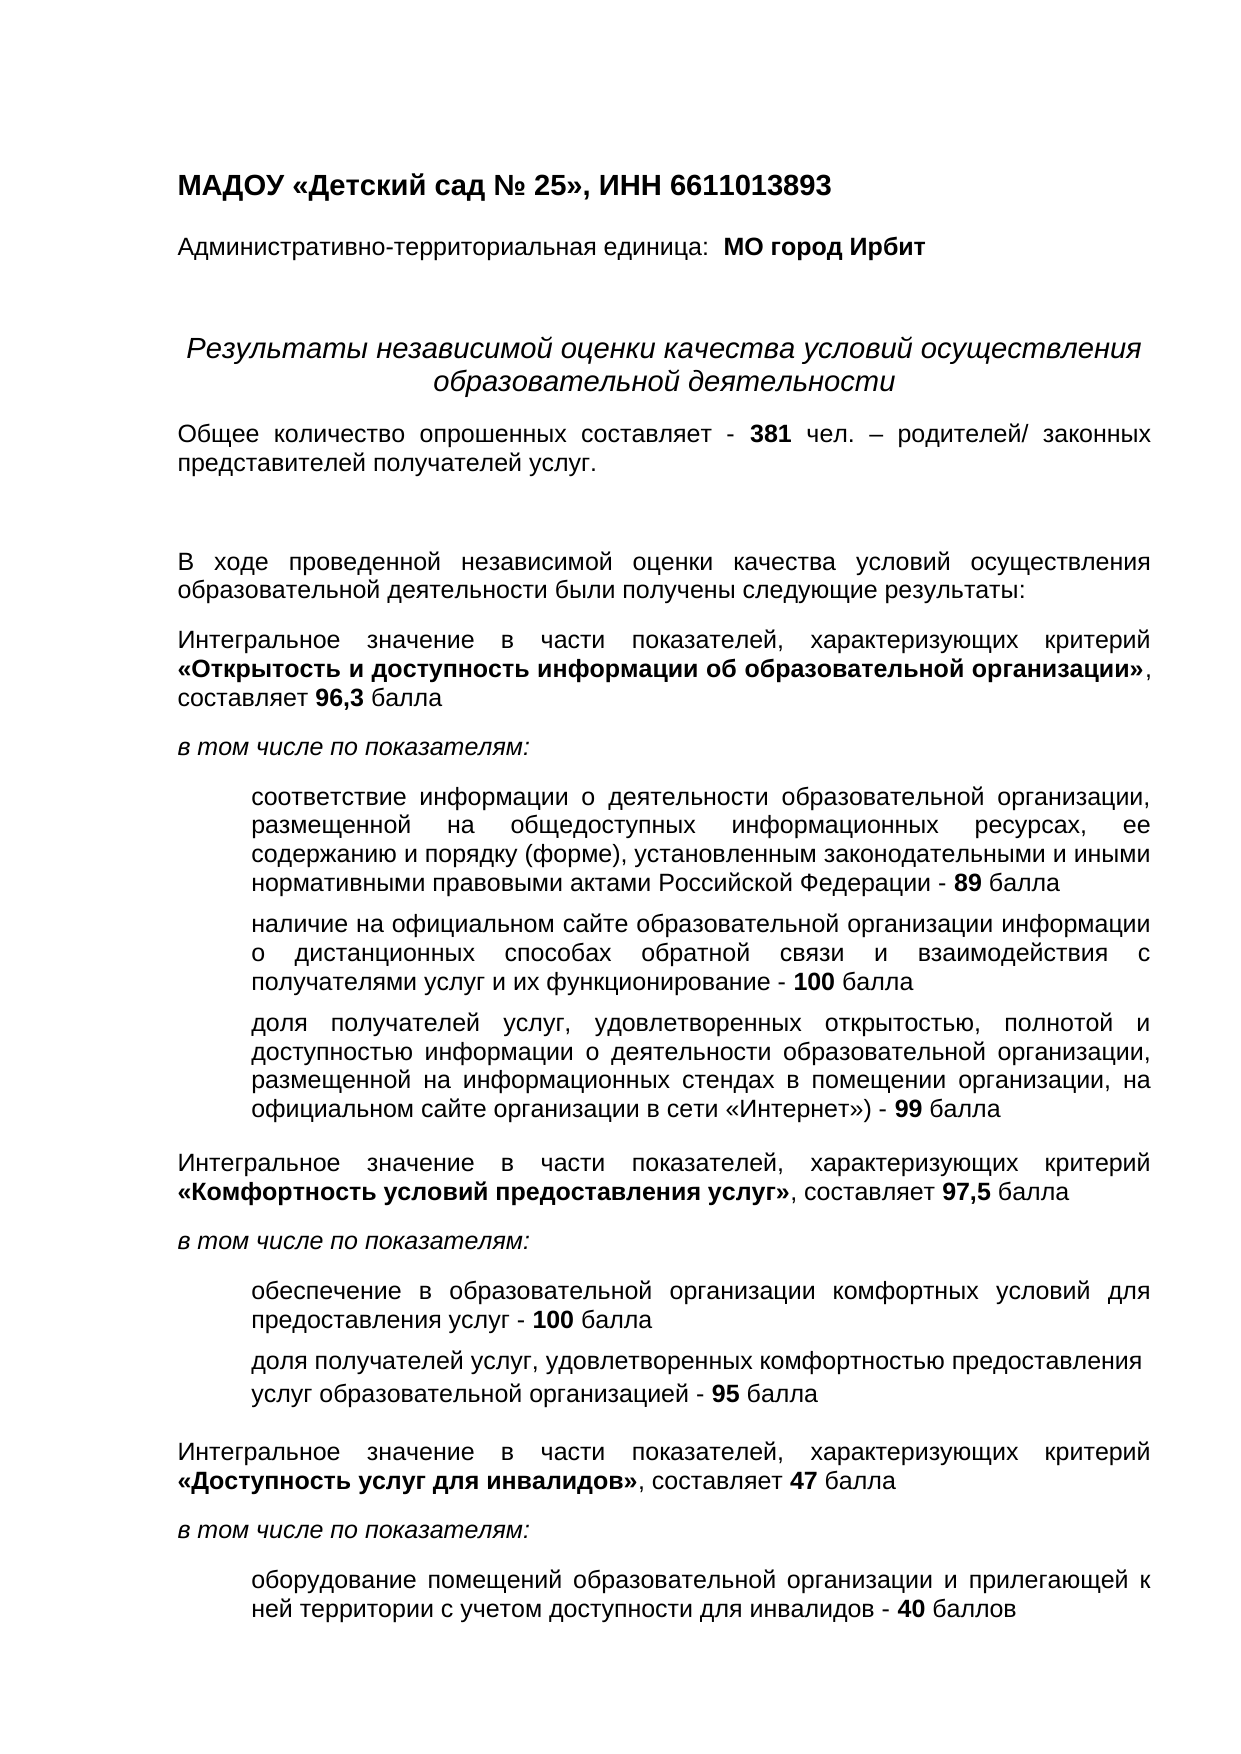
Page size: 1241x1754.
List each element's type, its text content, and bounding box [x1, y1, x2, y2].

text соответствие информации о деятельности образовательной организации, размещенной на общедоступных информационных ресурсах, ее содержанию и порядку (форме), установленным законодательными и иными нормативными правовыми актами Российской Федерации - 89 балла [251, 782, 1152, 897]
text Результаты независимой оценки качества условий осуществления образовательной деятельности [177, 331, 1152, 398]
text Интегральное значение в части показателей, характеризующих критерий «Комфортность условий предоставления услуг», составляет 97,5 балла [177, 1148, 1152, 1205]
text Интегральное значение в части показателей, характеризующих критерий «Доступность услуг для инвалидов», составляет 47 балла [177, 1437, 1152, 1494]
text в том числе по показателям: [177, 1226, 1152, 1255]
subtitle МАДОУ «Детский сад № 25», ИНН 6611013893 [177, 168, 1152, 202]
text оборудование помещений образовательной организации и прилегающей к ней территории с учетом доступности для инвалидов - 40 баллов [251, 1565, 1152, 1622]
text доля получателей услуг, удовлетворенных комфортностью предоставления услуг образовательной организацией - 95 балла [251, 1346, 1152, 1408]
text наличие на официальном сайте образовательной организации информации о дистанционных способах обратной связи и взаимодействия с получателями услуг и их функционирование - 100 балла [251, 909, 1152, 995]
text В ходе проведенной независимой оценки качества условий осуществления образовательной деятельности были получены следующие результаты: [177, 547, 1152, 604]
text в том числе по показателям: [177, 732, 1152, 761]
text Административно-территориальная единица: МО город Ирбит [177, 232, 1152, 260]
text обеспечение в образовательной организации комфортных условий для предоставления услуг - 100 балла [251, 1276, 1152, 1333]
text в том числе по показателям: [177, 1515, 1152, 1544]
text доля получателей услуг, удовлетворенных открытостью, полнотой и доступностью информации о деятельности образовательной организации, размещенной на информационных стендах в помещении организации, на официальном сайте организации в сети «Интернет») - 99 балла [251, 1008, 1152, 1123]
text Интегральное значение в части показателей, характеризующих критерий «Открытость и доступность информации об образовательной организации», составляет 96,3 балла [177, 625, 1152, 711]
text Общее количество опрошенных составляет - 381 чел. – родителей/ законных представителей получателей услуг. [177, 419, 1152, 476]
